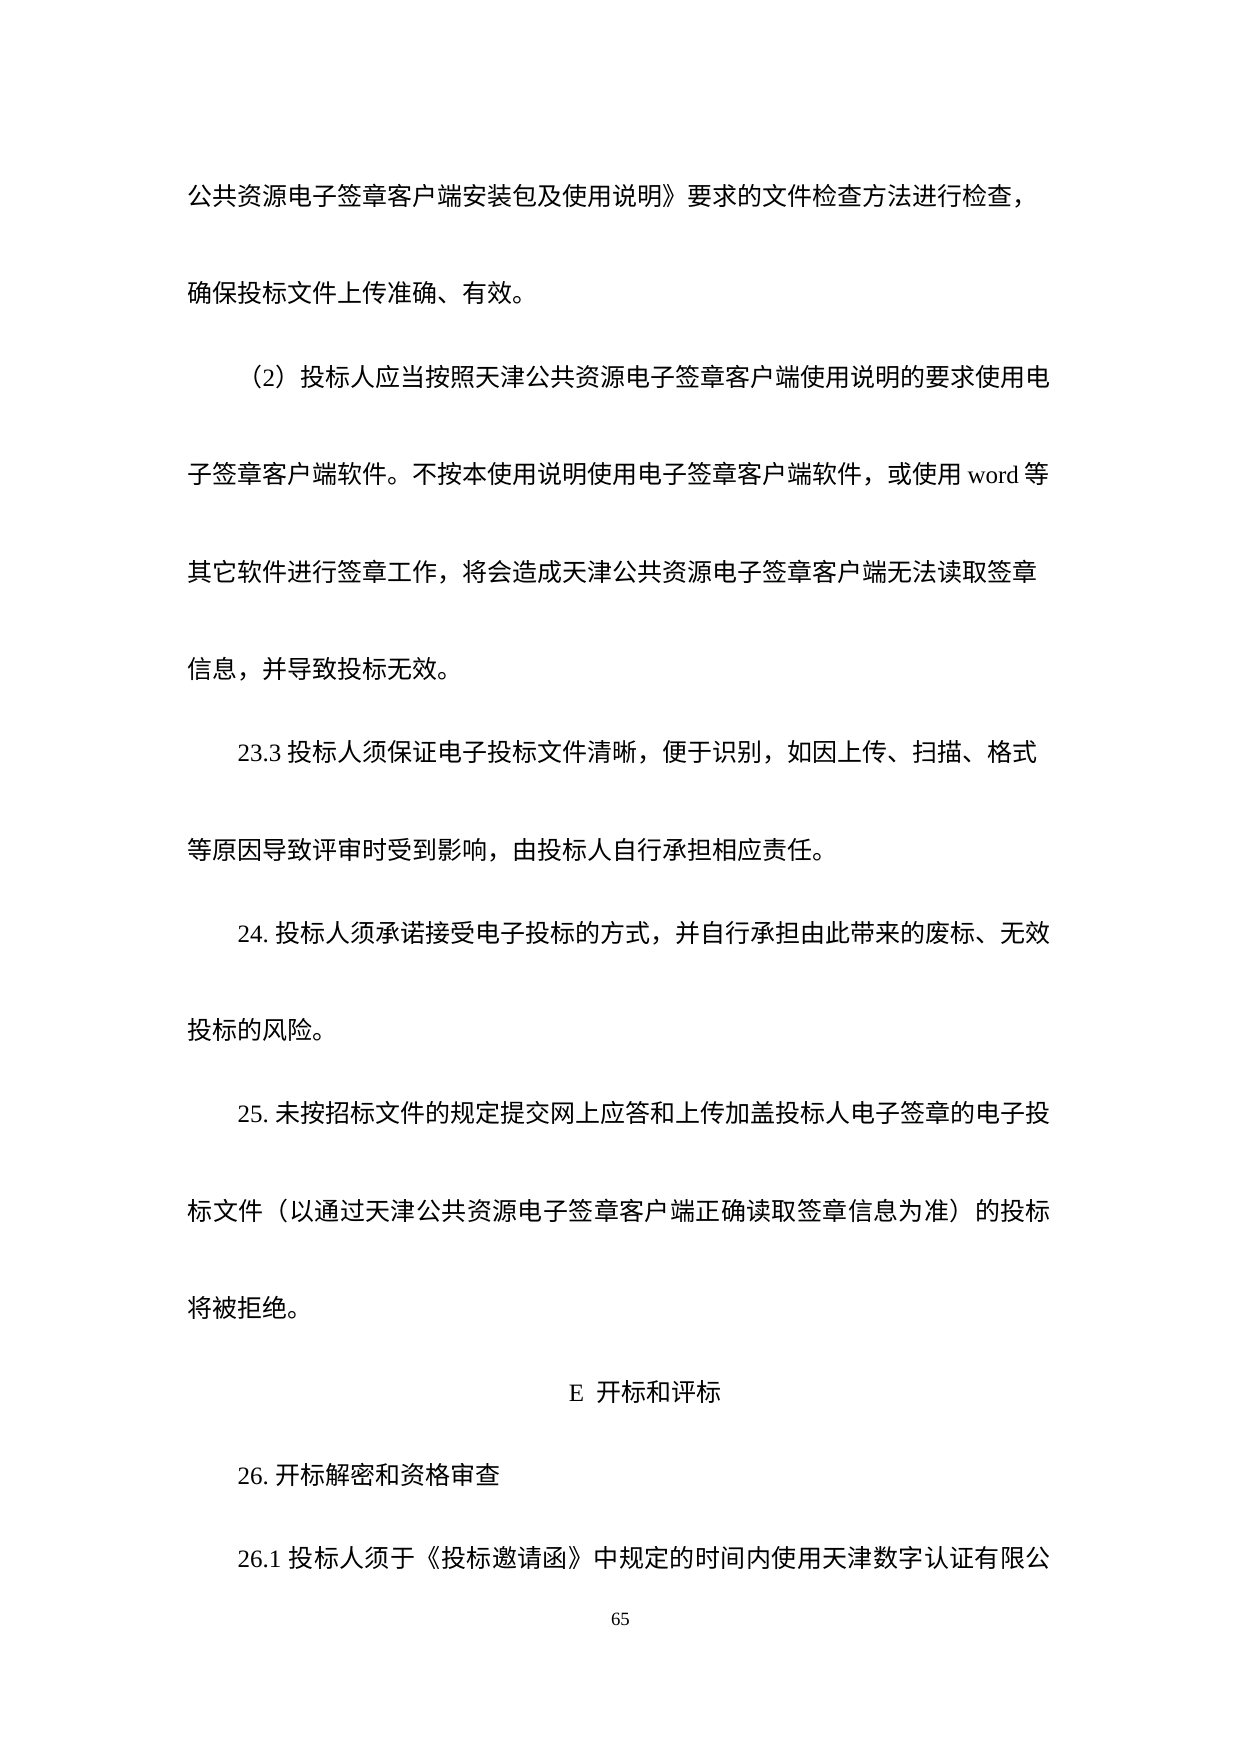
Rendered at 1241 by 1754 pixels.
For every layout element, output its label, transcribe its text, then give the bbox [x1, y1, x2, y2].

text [187, 162, 1053, 324]
text （2）投标人应当按照天津公共资源电子签章客户端使用说明的要求使用电子签章客户端软件。不按本使用说明使用电子签章客户端软件，或使用word等其它软件进行签章工作，将会造成天津公共资源电子签章客户端无法读取签章信息，并导致投标无效。 [187, 343, 1053, 700]
text E 开标和评标 [187, 1358, 1053, 1423]
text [187, 1524, 1053, 1589]
text 24. 投标人须承诺接受电子投标的方式，并自行承担由此带来的废标、无效投标的风险。 [187, 899, 1053, 1061]
text 25. 未按招标文件的规定提交网上应答和上传加盖投标人电子签章的电子投标文件（以通过天津公共资源电子签章客户端正确读取签章信息为准）的投标将被拒绝。 [187, 1079, 1053, 1339]
text 26. 开标解密和资格审查 [187, 1441, 1053, 1506]
text 23.3 投标人须保证电子投标文件清晰，便于识别，如因上传、扫描、格式等原因导致评审时受到影响，由投标人自行承担相应责任。 [187, 718, 1053, 881]
